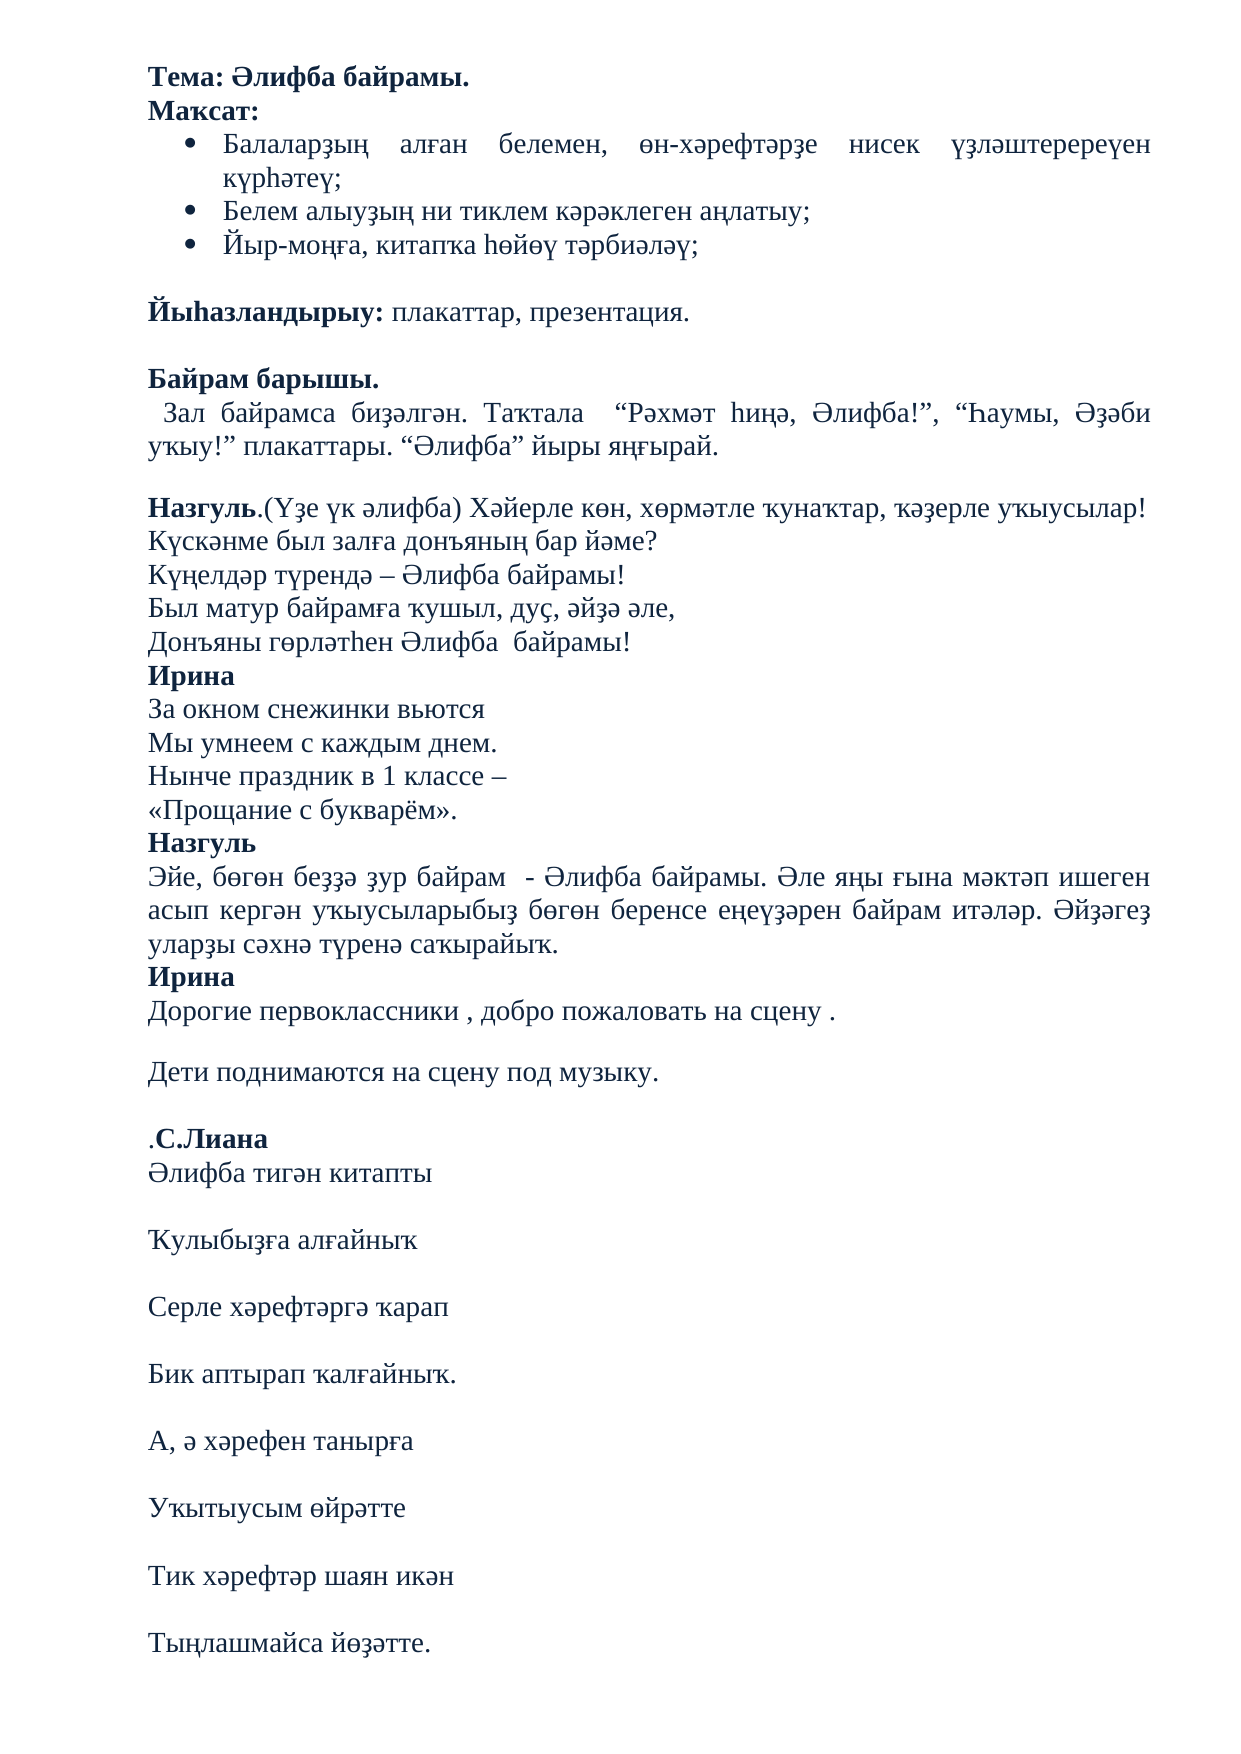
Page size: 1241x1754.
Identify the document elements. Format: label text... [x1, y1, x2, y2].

text .С.Лиана [148, 1122, 1152, 1155]
text «Прощание с букварём». [148, 792, 1152, 825]
text Был матур байрамға ҡушыл, дуҫ, әйҙә әле, [148, 591, 1152, 624]
text За окном снежинки вьются [148, 691, 1152, 725]
text Ҡулыбыҙға алғайныҡ [148, 1222, 1152, 1256]
text Донъяны гөрләтһен Әлифба байрамы! [148, 624, 1152, 658]
text Ирина [148, 959, 1152, 993]
text Эйе, бөгөн беҙҙә ҙур байрам - Әлифба байрамы. Әле яңы ғына мәктәп ишеген асып кергән уҡыусыларыбыҙ бөгөн беренсе еңеүҙәрен байрам итәләр. Әйҙәгеҙ уларҙы сәхнә түренә саҡырайыҡ. [148, 859, 1152, 959]
text Тыңлашмайса йөҙәтте. [148, 1625, 1152, 1658]
text Күскәнме был залға донъяның бар йәме? [148, 523, 1152, 557]
list Балаларҙың алған белемен, өн-хәрефтәрҙе нисек үҙләштеререүен күрһәтеү; [185, 126, 1152, 193]
text Дети поднимаются на сцену под музыку. [148, 1054, 1152, 1088]
text Зал байрамса биҙәлгән. Таҡтала “Рәхмәт һиңә, Әлифба!”, “Һаумы, Әҙәби уҡыу!” плакаттары. “Әлифба” йыры яңғырай. [148, 395, 1152, 462]
list Белем алыуҙың ни тиклем кәрәклеген аңлатыу; [185, 193, 1152, 227]
text Назгуль [148, 825, 1152, 859]
text Йыһазландырыу: плакаттар, презентация. [148, 294, 1152, 328]
text Байрам барышы. [148, 361, 1152, 395]
text Күңелдәр түрендә – Әлифба байрамы! [148, 557, 1152, 591]
text Серле хәрефтәргә ҡарап [148, 1289, 1152, 1323]
text Уҡытыусым өйрәтте [148, 1491, 1152, 1524]
list Йыр-моңға, китапҡа һөйөү тәрбиәләү; [185, 227, 1152, 261]
text Дорогие первоклассники , добро пожаловать на сцену . [148, 993, 1152, 1027]
text Тема: Әлифба байрамы. [148, 59, 1152, 93]
text Әлифба тигән китапты [148, 1155, 1152, 1189]
text А, ә хәрефен танырға [148, 1423, 1152, 1457]
text Мы умнеем с каждым днем. [148, 725, 1152, 758]
text Нынче праздник в 1 классе – [148, 758, 1152, 792]
text Тик хәрефтәр шаян икән [148, 1558, 1152, 1591]
text Назгуль.(Үҙе үк әлифба) Хәйерле көн, хөрмәтле ҡунаҡтар, ҡәҙерле уҡыусылар! [148, 490, 1152, 523]
text Ирина [148, 658, 1152, 691]
text Бик аптырап ҡалғайныҡ. [148, 1356, 1152, 1390]
text Маҡсат: [148, 93, 1152, 126]
